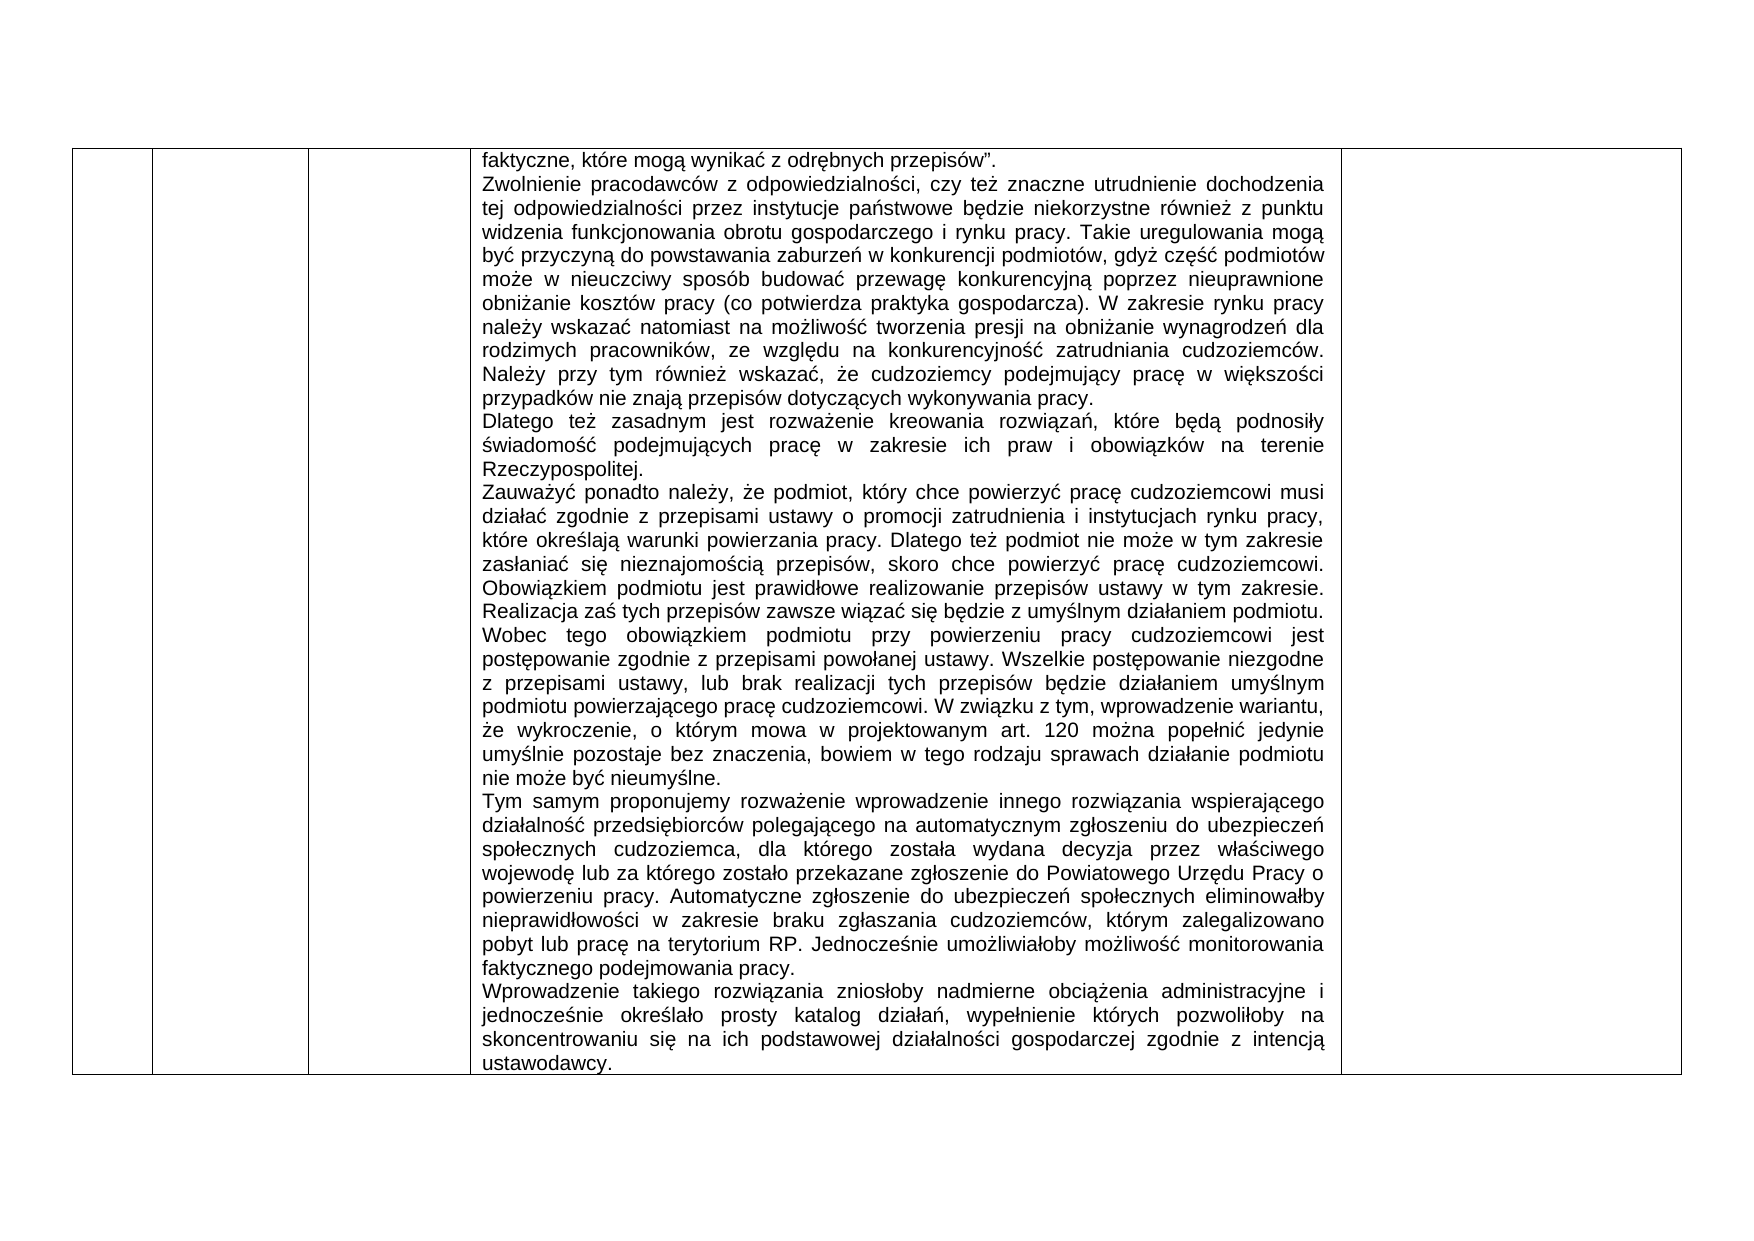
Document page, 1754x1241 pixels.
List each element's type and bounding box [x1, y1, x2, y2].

table_cell [73, 149, 152, 1074]
table_cell [471, 149, 1341, 1074]
table_cell [309, 149, 470, 1074]
table_cell [1342, 149, 1681, 1074]
table_cell [153, 149, 308, 1074]
